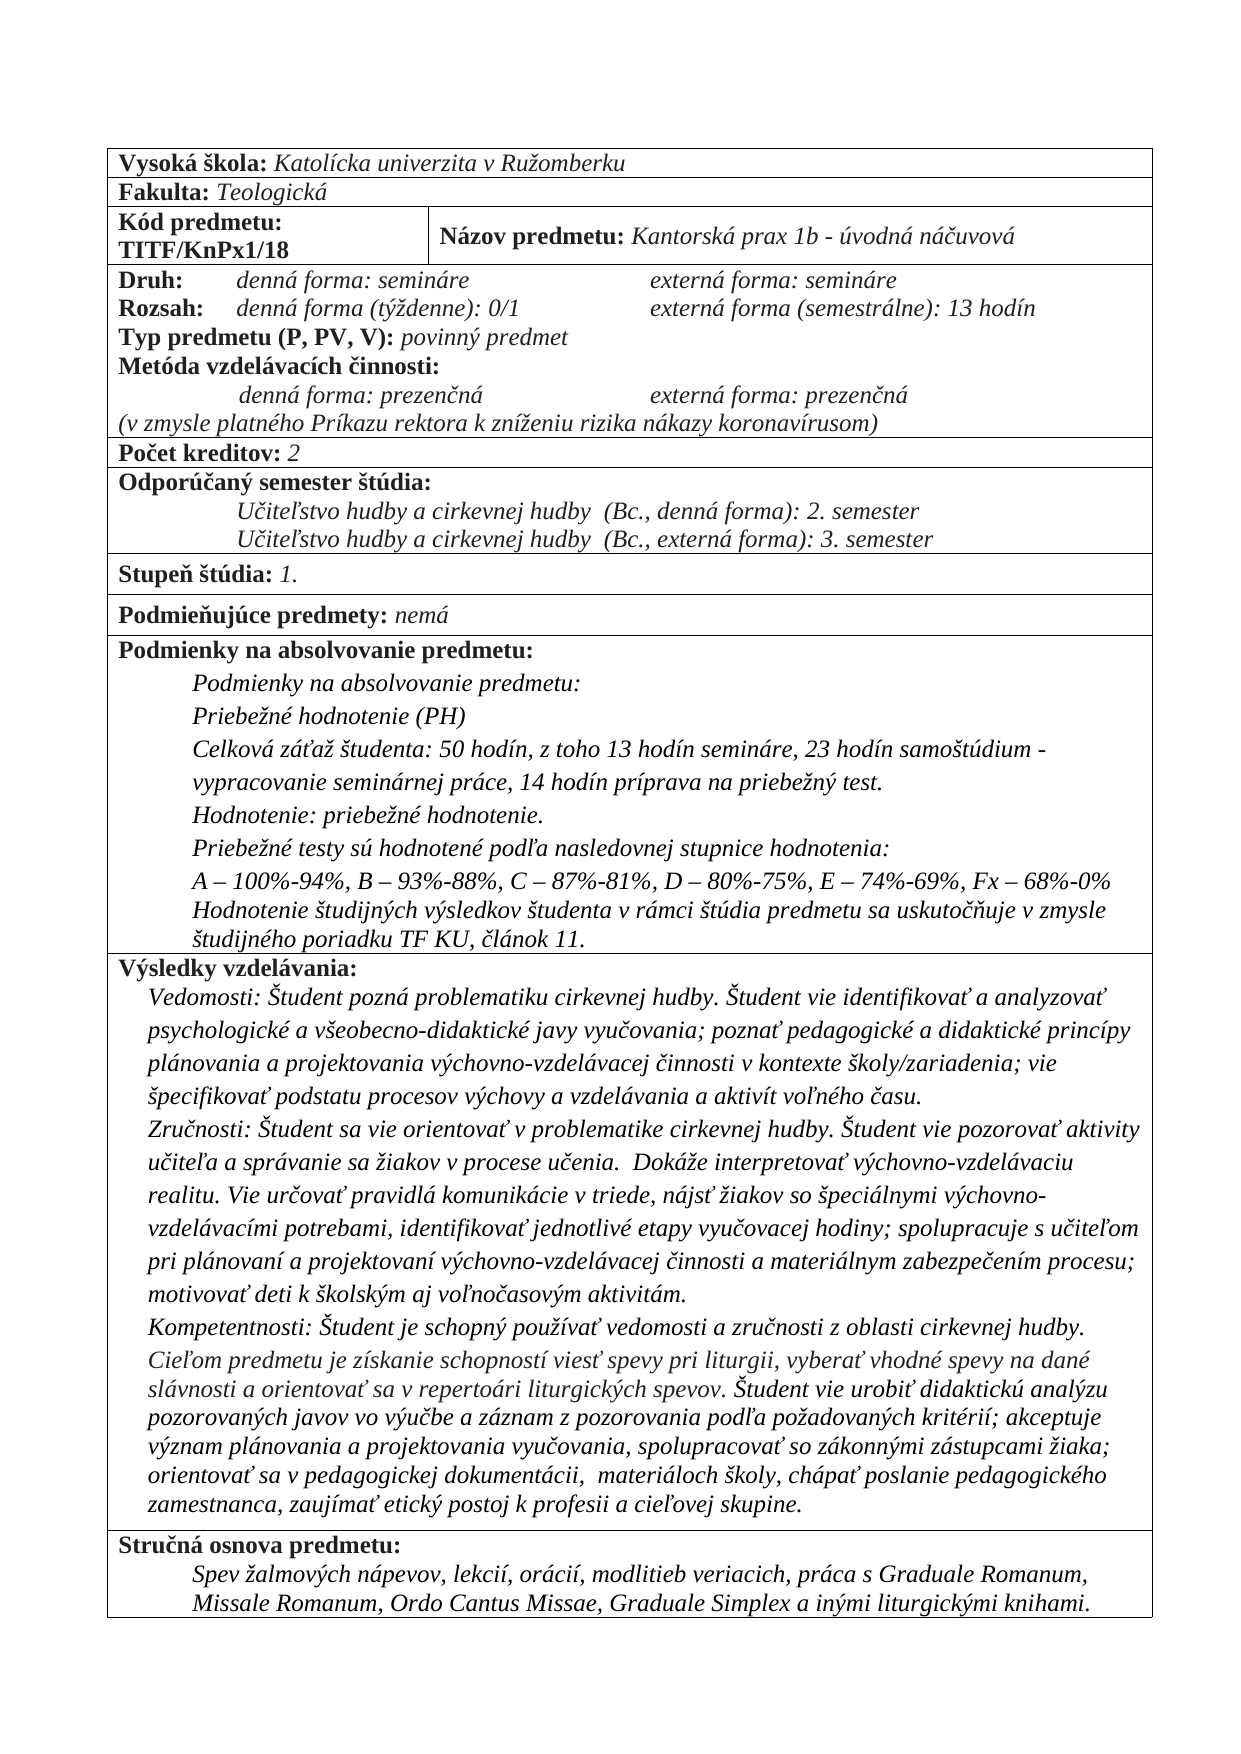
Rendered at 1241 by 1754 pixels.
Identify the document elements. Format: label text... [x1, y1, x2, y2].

table_cell Fakulta: Teologická [108, 178, 1152, 206]
table_cell Počet kreditov: 2 [108, 438, 1152, 467]
table_cell Podmieňujúce predmety: nemá [108, 595, 1152, 634]
table_cell Odporúčaný semester štúdia: Učiteľstvo hudby a cirkevnej hudby (Bc., denná forma): 2. semester Učiteľstvo hudby a cirkevnej hudby (Bc., externá forma): 3. semester [108, 468, 1152, 553]
table_cell Názov predmetu: Kantorská prax 1b - úvodná náčuvová [429, 207, 1152, 264]
table_cell Výsledky vzdelávania: Vedomosti: Študent pozná problematiku cirkevnej hudby. Študent vie identifikovať a analyzovať psychologické a všeobecno-didaktické javy vyučovania; poznať pedagogické a didaktické princípy plánovania a projektovania výchovno-vzdelávacej činnosti v kontexte školy/zariadenia; vie špecifikovať podstatu procesov výchovy a vzdelávania a aktivít voľného času. Zručnosti: Študent sa vie orientovať v problematike cirkevnej hudby. Študent vie pozorovať aktivity učiteľa a správanie sa žiakov v procese učenia. Dokáže interpretovať výchovno-vzdelávaciu realitu. Vie určovať pravidlá komunikácie v triede, nájsť žiakov so špeciálnymi výchovno-vzdelávacími potrebami, identifikovať jednotlivé etapy vyučovacej hodiny; spolupracuje s učiteľom pri plánovaní a projektovaní výchovno-vzdelávacej činnosti a materiálnym zabezpečením procesu; motivovať deti k školským aj voľnočasovým aktivitám. Kompetentnosti: Študent je schopný používať vedomosti a zručnosti z oblasti cirkevnej hudby. Cieľom predmetu je získanie schopností viesť spevy pri liturgii, vyberať vhodné spevy na dané slávnosti a orientovať sa v repertoári liturgických spevov. Študent vie urobiť didaktickú analýzu pozorovaných javov vo výučbe a záznam z pozorovania podľa požadovaných kritérií; akceptuje význam plánovania a projektovania vyučovania, spolupracovať so zákonnými zástupcami žiaka; orientovať sa v pedagogickej dokumentácii, materiáloch školy, chápať poslanie pedagogického zamestnanca, zaujímať etický postoj k profesii a cieľovej skupine. [108, 954, 1152, 1530]
table_cell Podmienky na absolvovanie predmetu: Podmienky na absolvovanie predmetu: Priebežné hodnotenie (PH) Celková záťaž študenta: 50 hodín, z toho 13 hodín semináre, 23 hodín samoštúdium - vypracovanie seminárnej práce, 14 hodín príprava na priebežný test. Hodnotenie: priebežné hodnotenie. Priebežné testy sú hodnotené podľa nasledovnej stupnice hodnotenia: A – 100%-94%, B – 93%-88%, C – 87%-81%, D – 80%-75%, E – 74%-69%, Fx – 68%-0% Hodnotenie študijných výsledkov študenta v rámci štúdia predmetu sa uskutočňuje v zmysle študijného poriadku TF KU, článok 11. [108, 636, 1152, 952]
table_cell Druh: denná forma: semináre externá forma: semináre Rozsah: denná forma (týždenne): 0/1 externá forma (semestrálne): 13 hodín Typ predmetu (P, PV, V): povinný predmet Metóda vzdelávacích činnosti: denná forma: prezenčná externá forma: prezenčná (v zmysle platného Príkazu rektora k zníženiu rizika nákazy koronavírusom) [108, 265, 1152, 437]
table_cell Stupeň štúdia: 1. [108, 554, 1152, 594]
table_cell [108, 1531, 1152, 1617]
table_cell Kód predmetu: TITF/KnPx1/18 [108, 207, 428, 264]
table_header Vysoká škola: Katolícka univerzita v Ružomberku [108, 149, 1152, 177]
